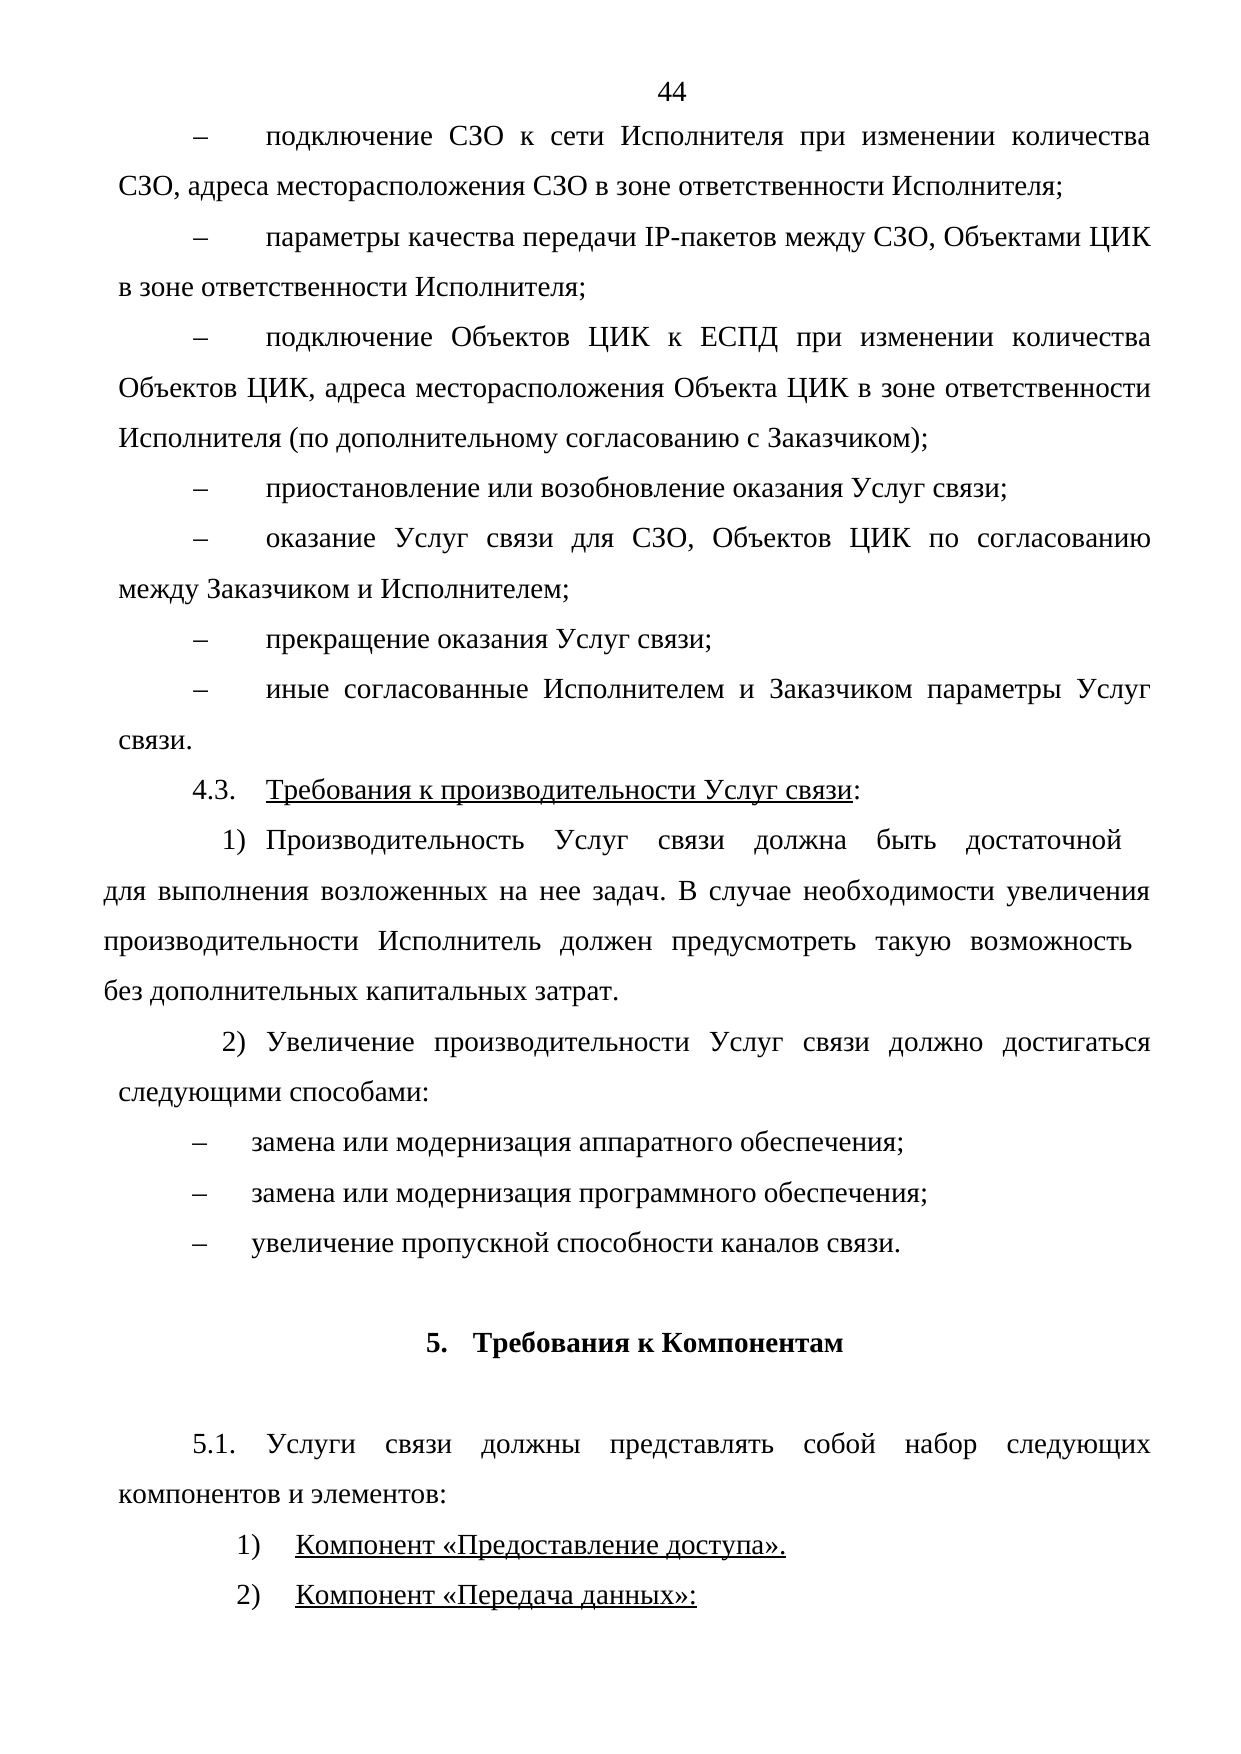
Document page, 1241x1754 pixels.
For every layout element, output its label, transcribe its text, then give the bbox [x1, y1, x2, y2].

list прекращение оказания Услуг связи; [118, 621, 1152, 655]
list приостановление или возобновление оказания Услуг связи; [118, 470, 1152, 504]
list Увеличение производительности Услуг связи должно достигаться следующими способами: [118, 1024, 1152, 1108]
list Производительность Услуг связи должна быть достаточной для выполнения возложенных на нее задач. В случае необходимости увеличения производительности Исполнитель должен предусмотреть такую возможность без дополнительных капитальных затрат. [103, 822, 1152, 1007]
list оказание Услуг связи для СЗО, Объектов ЦИК по согласованию между Заказчиком и Исполнителем; [118, 521, 1152, 604]
list замена или модернизация аппаратного обеспечения; [192, 1124, 1152, 1158]
list Компонент «Передача данных»: [236, 1577, 1152, 1611]
list подключение СЗО к сети Исполнителя при изменении количества СЗО, адреса месторасположения СЗО в зоне ответственности Исполнителя; [118, 118, 1152, 202]
list Требования к производительности Услуг связи: [118, 772, 1152, 806]
list Компонент «Предоставление доступа». [236, 1527, 1152, 1560]
list параметры качества передачи IP-пакетов между СЗО, Объектами ЦИК в зоне ответственности Исполнителя; [118, 219, 1152, 303]
list увеличение пропускной способности каналов связи. [192, 1225, 1152, 1258]
list замена или модернизация программного обеспечения; [192, 1175, 1152, 1208]
list иные согласованные Исполнителем и Заказчиком параметры Услуг связи. [118, 672, 1152, 755]
list подключение Объектов ЦИК к ЕСПД при изменении количества Объектов ЦИК, адреса месторасположения Объекта ЦИК в зоне ответственности Исполнителя (по дополнительному согласованию с Заказчиком); [118, 319, 1152, 453]
list Требования к Компонентам [118, 1326, 1152, 1359]
list Услуги связи должны представлять собой набор следующих компонентов и элементов: [118, 1426, 1152, 1510]
